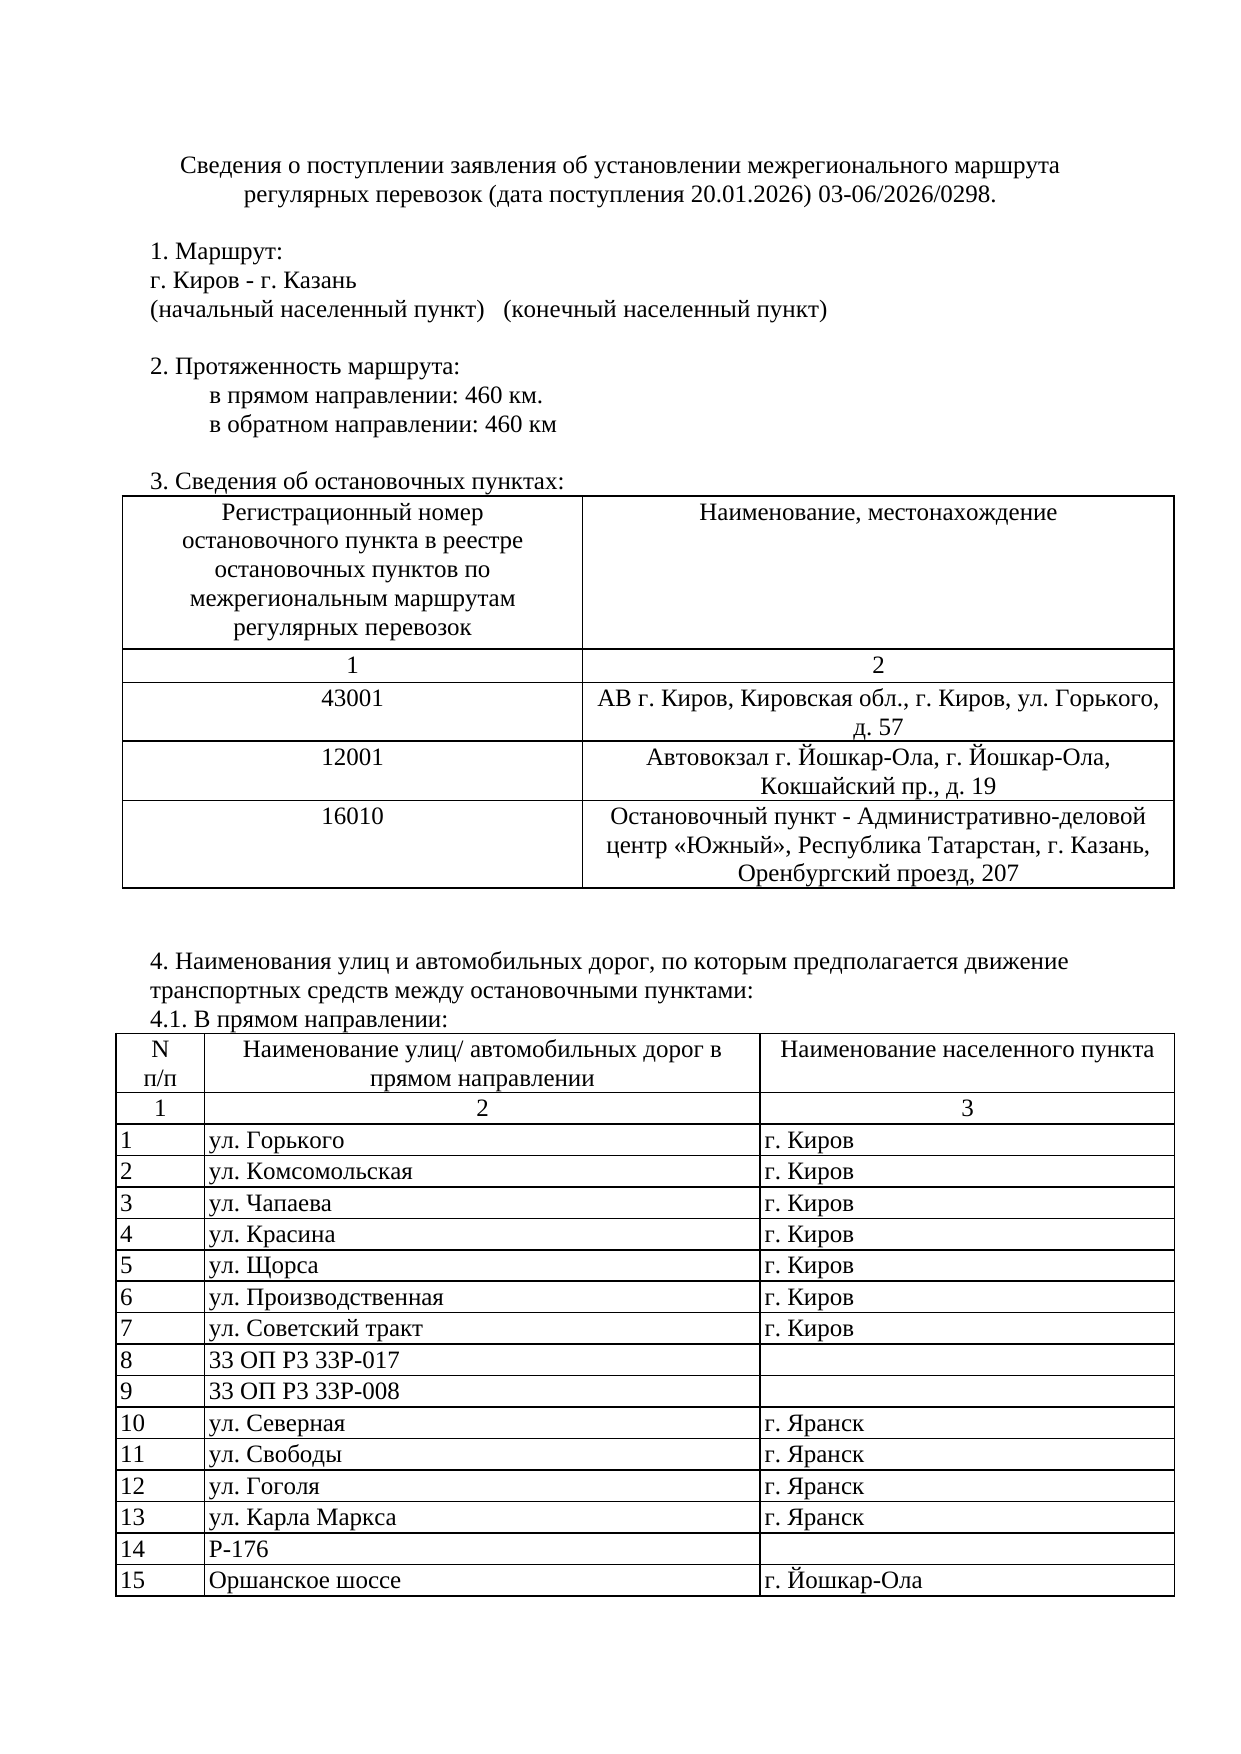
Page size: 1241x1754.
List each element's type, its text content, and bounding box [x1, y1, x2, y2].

table_cell 12 [117, 1471, 204, 1501]
table_cell ул. Карла Маркса [205, 1502, 759, 1532]
table_cell 10 [117, 1408, 204, 1438]
table_cell 5 [117, 1251, 204, 1280]
table_cell г. Киров [761, 1282, 1174, 1312]
table_cell 1 [123, 650, 582, 681]
table_cell [761, 1534, 1174, 1563]
table_header Наименование улиц/ автомобильных дорог в прямом направлении [205, 1034, 759, 1092]
table_cell Остановочный пункт - Административно-деловой центр «Южный», Республика Татарстан, г. Казань, Оренбургский проезд, 207 [583, 801, 1173, 887]
table_cell 8 [117, 1345, 204, 1375]
text 3. Сведения об остановочных пунктах: [150, 466, 1090, 495]
table_cell 13 [117, 1502, 204, 1532]
table_cell 2 [583, 650, 1173, 681]
table_cell 14 [117, 1534, 204, 1563]
table_cell 6 [117, 1282, 204, 1312]
table_cell 16010 [123, 801, 582, 887]
table_cell ул. Северная [205, 1408, 759, 1438]
table_cell г. Йошкар-Ола [761, 1565, 1174, 1595]
table_header N п/п [117, 1034, 204, 1092]
text в прямом направлении: 460 км. [150, 380, 1090, 409]
table_cell Автовокзал г. Йошкар-Ола, г. Йошкар-Ола, Кокшайский пр., д. 19 [583, 742, 1173, 799]
table_cell 9 [117, 1376, 204, 1406]
table_cell г. Яранск [761, 1502, 1174, 1532]
table_cell ул. Горького [205, 1125, 759, 1154]
table_cell 4 [117, 1219, 204, 1249]
text 4. Наименования улиц и автомобильных дорог, по которым предполагается движение транспортных средств между остановочными пунктами: [150, 946, 1090, 1004]
table_cell г. Киров [761, 1125, 1174, 1154]
table_cell 11 [117, 1439, 204, 1469]
table_cell ул. Свободы [205, 1439, 759, 1469]
table_header Регистрационный номер остановочного пункта в реестре остановочных пунктов по межрегиональным маршрутам регулярных перевозок [123, 497, 582, 648]
table_cell г. Киров [761, 1313, 1174, 1343]
table_cell г. Киров [761, 1156, 1174, 1186]
table_cell 43001 [123, 683, 582, 740]
table_cell ул. Производственная [205, 1282, 759, 1312]
text г. Киров - г. Казань [150, 265, 1090, 294]
table_cell 15 [117, 1565, 204, 1595]
table_cell ул. Комсомольская [205, 1156, 759, 1186]
table_cell ул. Советский тракт [205, 1313, 759, 1343]
table_cell 2 [117, 1156, 204, 1186]
table_cell г. Киров [761, 1188, 1174, 1217]
table_cell г. Киров [761, 1219, 1174, 1249]
table_cell Оршанское шоссе [205, 1565, 759, 1595]
table_cell г. Яранск [761, 1408, 1174, 1438]
table_cell 33 ОП Р3 33Р-008 [205, 1376, 759, 1406]
table_cell 12001 [123, 742, 582, 799]
table_cell 2 [205, 1093, 759, 1123]
table_cell 7 [117, 1313, 204, 1343]
text 2. Протяженность маршрута: [150, 351, 1090, 380]
table_cell г. Яранск [761, 1439, 1174, 1469]
table_cell г. Киров [761, 1251, 1174, 1280]
text в обратном направлении: 460 км [150, 409, 1090, 437]
table_header Наименование, местонахождение [583, 497, 1173, 648]
table_cell 3 [117, 1188, 204, 1217]
table_cell 1 [117, 1125, 204, 1154]
table_cell 33 ОП Р3 33Р-017 [205, 1345, 759, 1375]
table_cell [761, 1376, 1174, 1406]
table_cell ул. Гоголя [205, 1471, 759, 1501]
table_cell ул. Щорса [205, 1251, 759, 1280]
table_cell ул. Красина [205, 1219, 759, 1249]
table_cell ул. Чапаева [205, 1188, 759, 1217]
text 1. Маршрут: [150, 236, 1090, 265]
table_cell [761, 1345, 1174, 1375]
table_cell 1 [117, 1093, 204, 1123]
text Сведения о поступлении заявления об установлении межрегионального маршрута регулярных перевозок (дата поступления 20.01.2026) 03-06/2026/0298. [150, 150, 1090, 207]
table_cell г. Яранск [761, 1471, 1174, 1501]
table_cell Р-176 [205, 1534, 759, 1563]
text (начальный населенный пункт) (конечный населенный пункт) [150, 294, 1090, 322]
table_cell АВ г. Киров, Кировская обл., г. Киров, ул. Горького, д. 57 [583, 683, 1173, 740]
table_header Наименование населенного пункта [761, 1034, 1174, 1092]
text 4.1. В прямом направлении: [150, 1004, 1090, 1033]
table_cell 3 [761, 1093, 1174, 1123]
